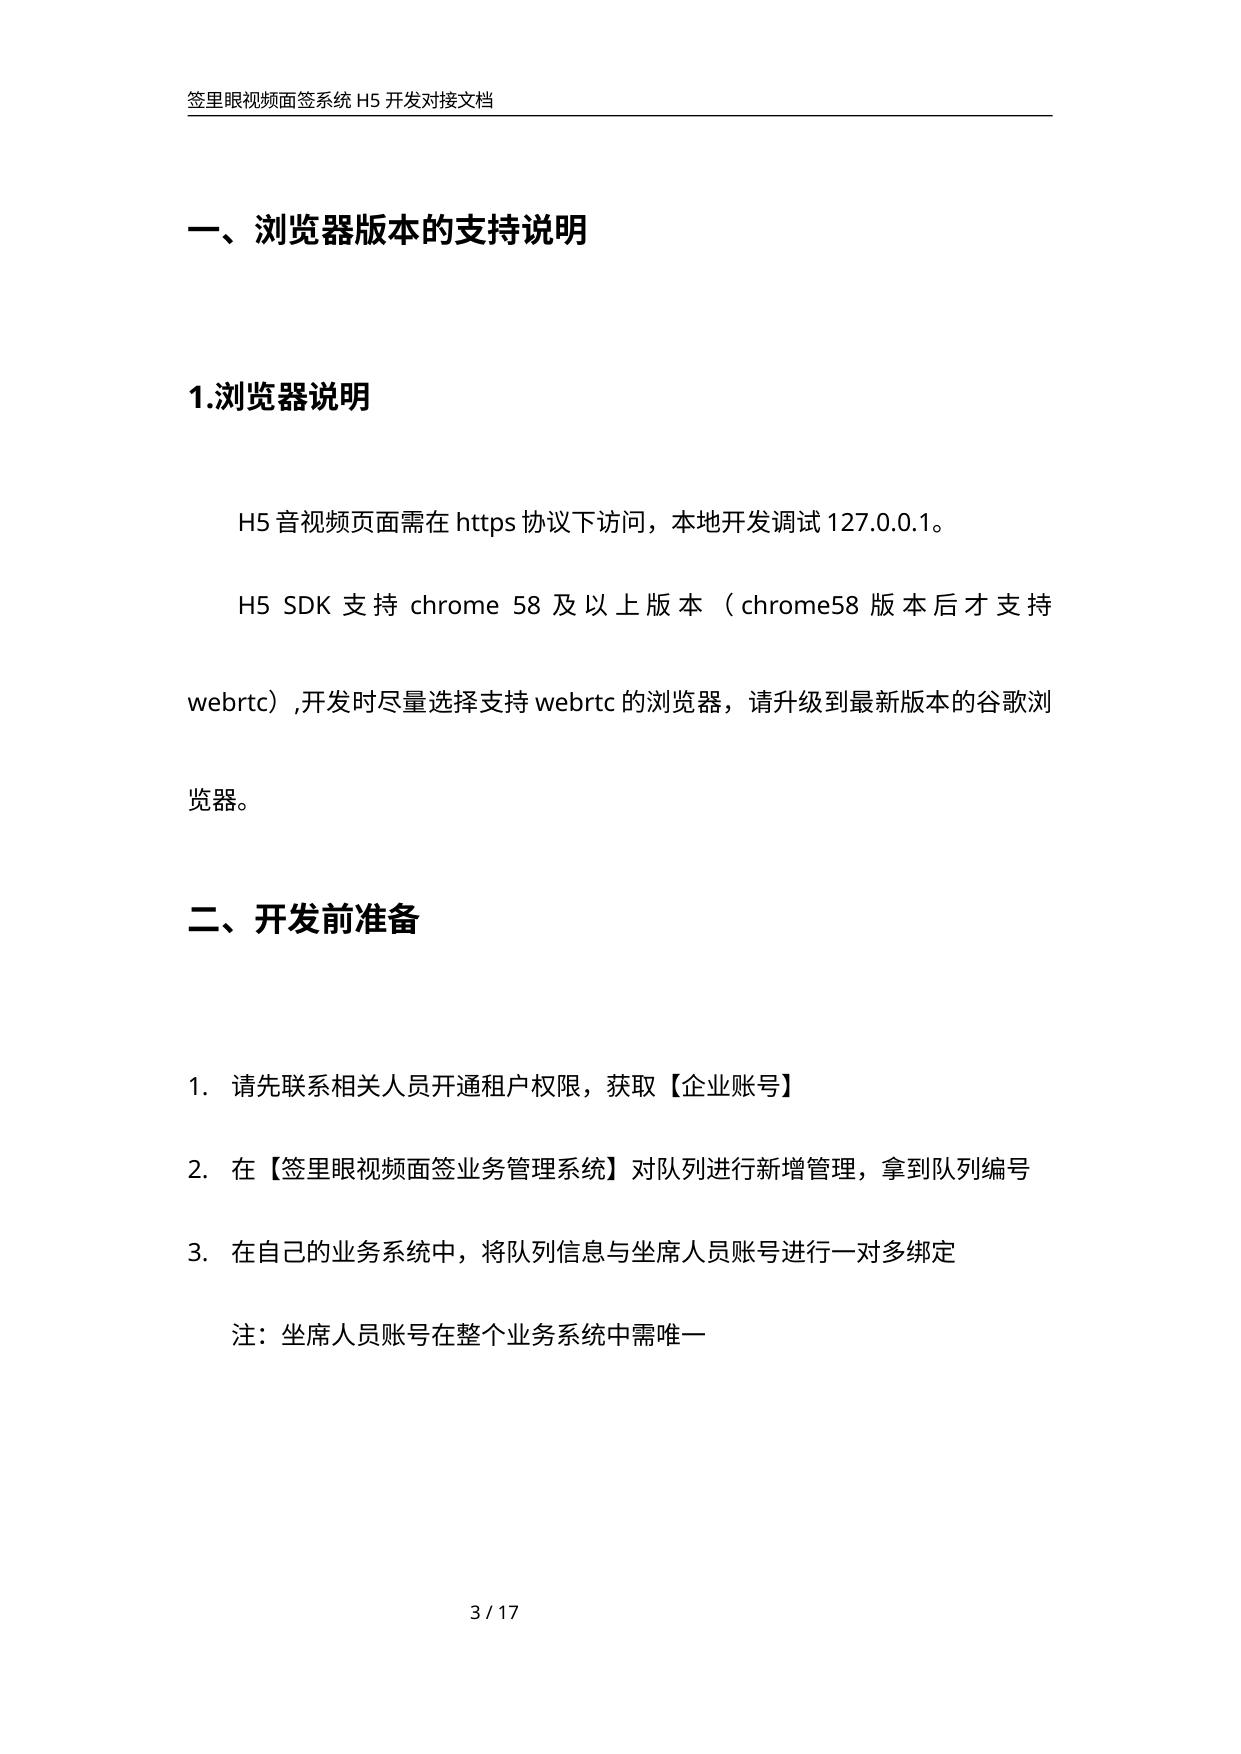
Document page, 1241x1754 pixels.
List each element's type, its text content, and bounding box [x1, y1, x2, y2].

list 请先联系相关人员开通租户权限，获取【企业账号】 [187, 1052, 1053, 1117]
subtitle 1.浏览器说明 [187, 362, 1053, 427]
list 在【签里眼视频面签业务管理系统】对队列进行新增管理，拿到队列编号 [187, 1135, 1053, 1200]
list 在自己的业务系统中，将队列信息与坐席人员账号进行一对多绑定 [187, 1218, 1053, 1283]
subtitle 二、开发前准备 [187, 884, 1053, 949]
list 注：坐席人员账号在整个业务系统中需唯一 [231, 1301, 1053, 1366]
text H5音视频页面需在https协议下访问，本地开发调试127.0.0.1。 [187, 488, 1053, 553]
text H5 SDK支持chrome 58及以上版本（chrome58版本后才支持webrtc）,开发时尽量选择支持webrtc的浏览器，请升级到最新版本的谷歌浏览器。 [187, 571, 1053, 831]
subtitle 一、浏览器版本的支持说明 [187, 195, 1053, 260]
